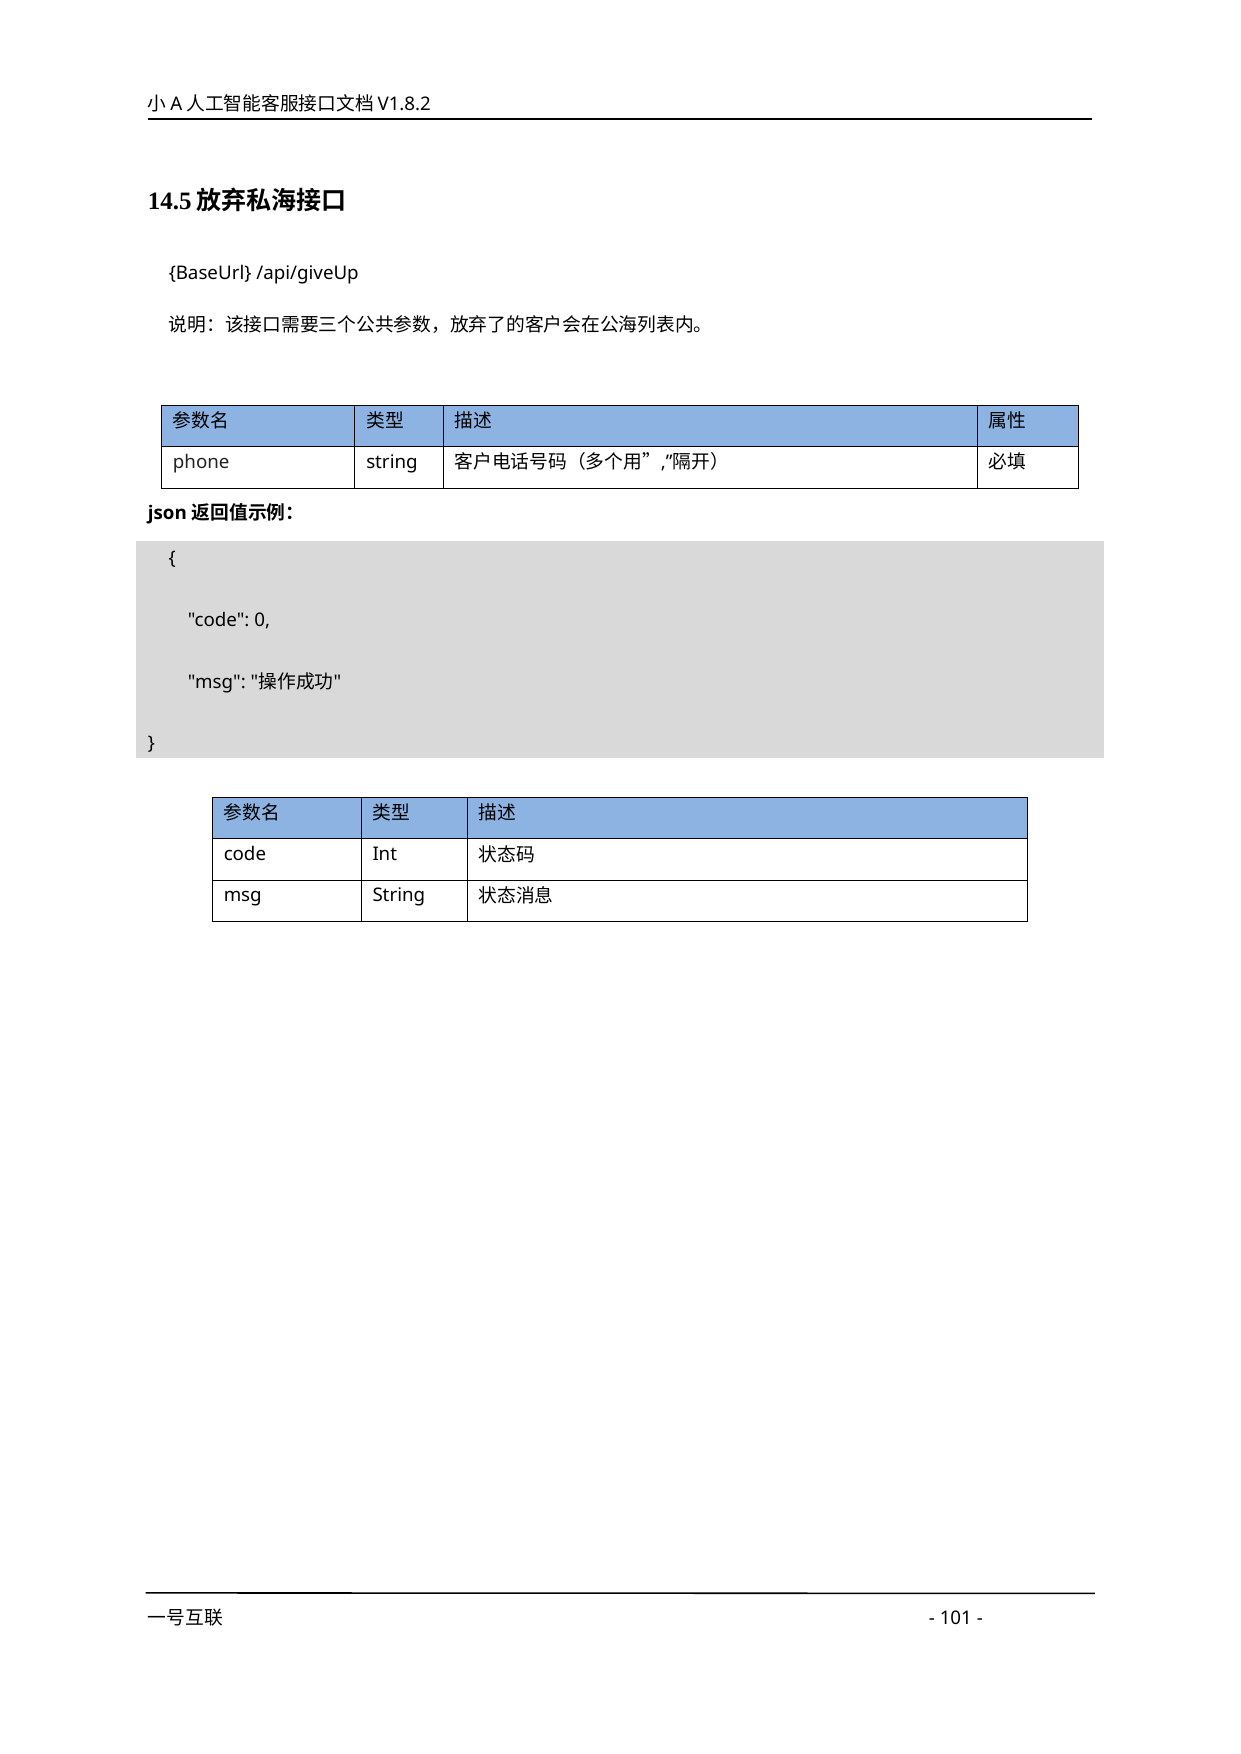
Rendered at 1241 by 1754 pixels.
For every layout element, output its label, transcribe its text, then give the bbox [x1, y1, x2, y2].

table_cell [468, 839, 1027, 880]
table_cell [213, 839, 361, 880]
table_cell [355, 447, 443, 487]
text 说明：该接口需要三个公共参数，放弃了的客户会在公海列表内。 [148, 307, 1092, 340]
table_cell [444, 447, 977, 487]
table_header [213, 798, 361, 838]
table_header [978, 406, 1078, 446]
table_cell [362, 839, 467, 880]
text json 返回值示例： [148, 495, 1092, 527]
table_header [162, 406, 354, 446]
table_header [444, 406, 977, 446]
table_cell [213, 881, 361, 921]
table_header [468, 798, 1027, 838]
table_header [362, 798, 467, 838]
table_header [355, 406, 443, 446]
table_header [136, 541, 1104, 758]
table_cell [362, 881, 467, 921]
text {BaseUrl} /api/giveUp [148, 256, 1092, 288]
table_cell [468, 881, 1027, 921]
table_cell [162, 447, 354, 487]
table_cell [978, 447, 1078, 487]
subtitle 14.5放弃私海接口 [148, 166, 1092, 231]
